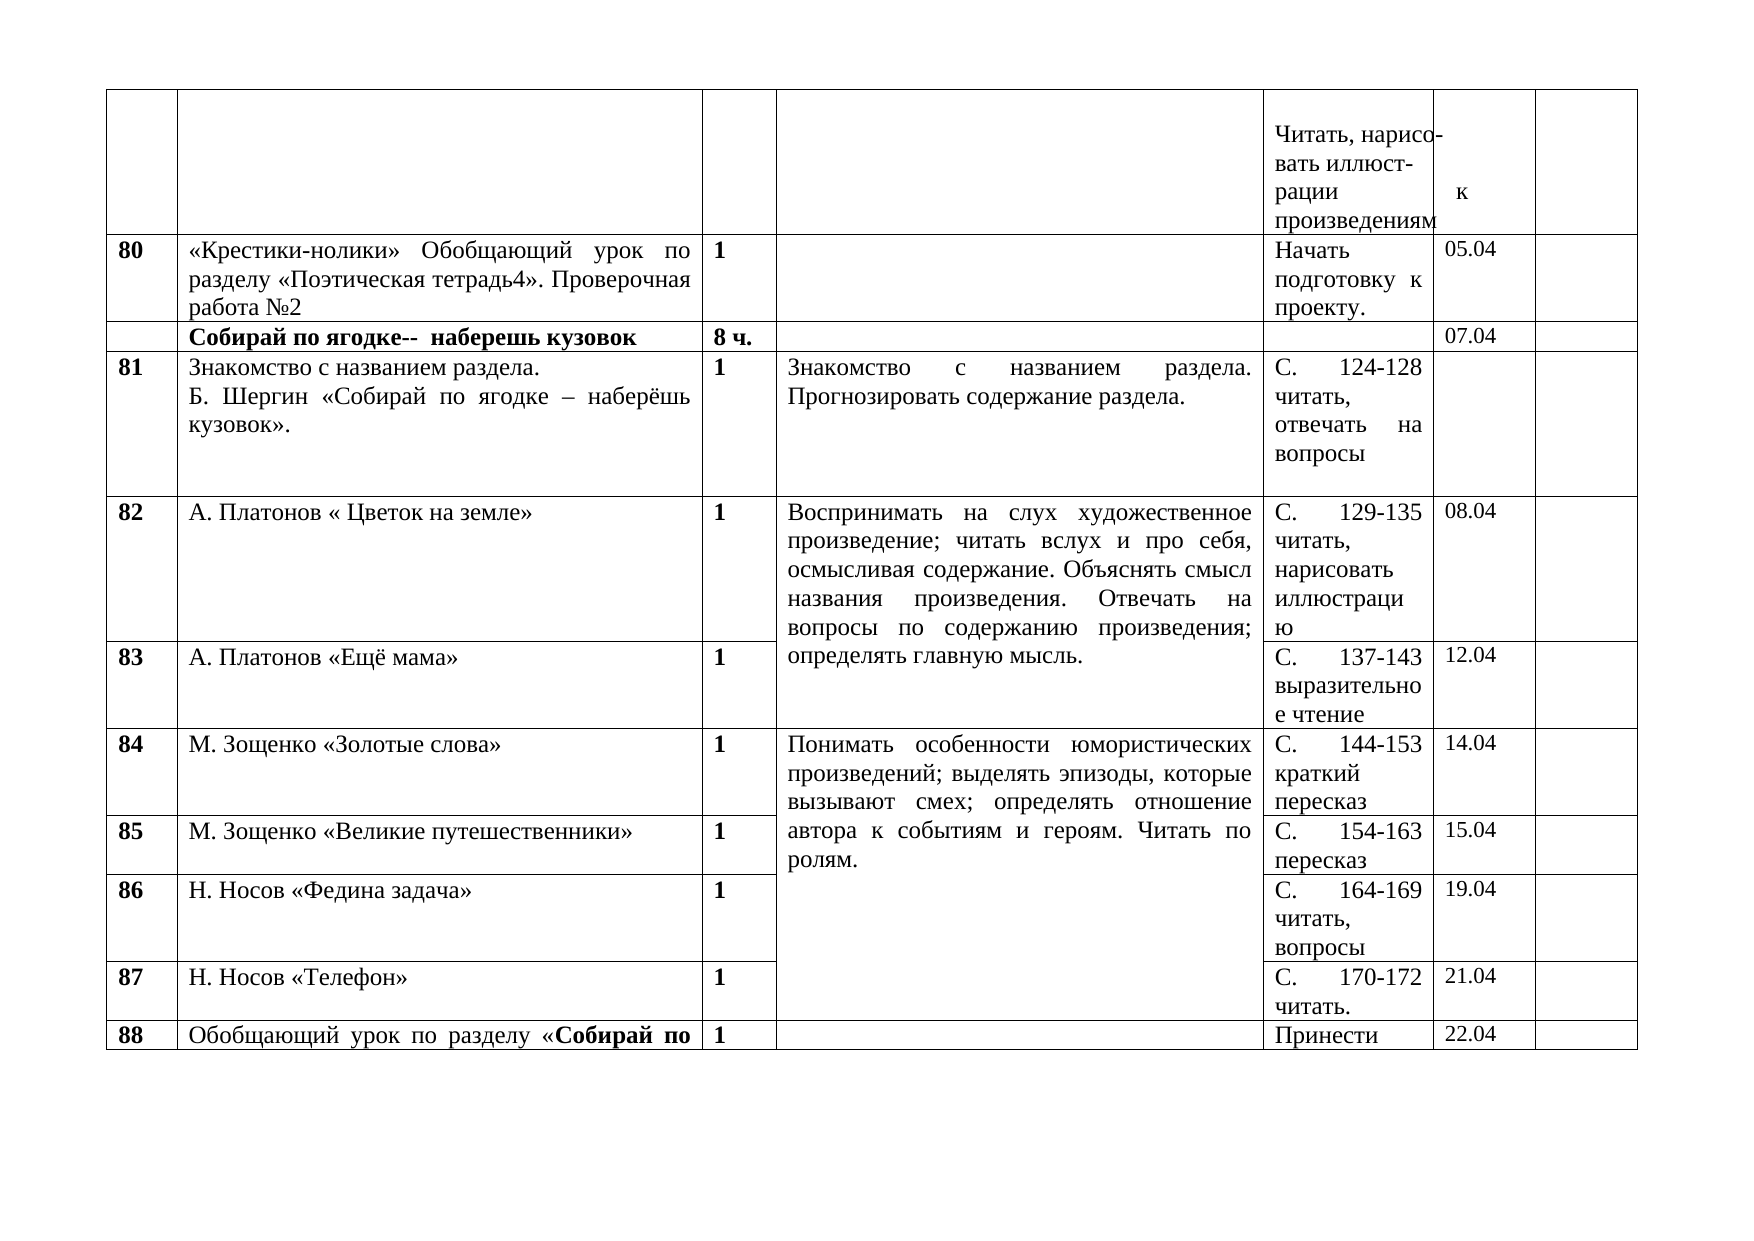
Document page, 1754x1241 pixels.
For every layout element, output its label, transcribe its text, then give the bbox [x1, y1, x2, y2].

table_cell 1 [703, 352, 776, 496]
table_cell С. 154-163 пересказ [1264, 816, 1433, 874]
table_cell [1264, 90, 1433, 234]
table_cell [777, 1021, 1263, 1049]
table_cell 14.04 [1434, 729, 1535, 815]
table_cell [1536, 90, 1637, 234]
table_cell А. Платонов « Цветок на земле» [178, 497, 702, 641]
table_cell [178, 90, 702, 234]
table_cell [1536, 962, 1637, 1019]
table_cell Знакомство с названием раздела. Прогнозировать содержание раздела. [777, 352, 1263, 496]
table_cell [1536, 1021, 1637, 1049]
table_cell 85 [107, 816, 177, 874]
table_cell [1536, 352, 1637, 496]
table_cell С. 170-172 читать. [1264, 962, 1433, 1019]
table_cell 88 [107, 1021, 177, 1049]
table_cell 1 [703, 235, 776, 321]
table_cell 1 [703, 962, 776, 1019]
table_cell 15.04 [1434, 816, 1535, 874]
table_cell 1 [703, 90, 776, 234]
table_cell [1536, 875, 1637, 961]
table_cell [107, 322, 177, 351]
table_cell 79 [107, 90, 177, 234]
table_cell Знакомство с названием раздела. Б. Шергин «Собирай по ягодке – наберёшь кузовок». [178, 352, 702, 496]
table_cell М. Зощенко «Великие путешественники» [178, 816, 702, 874]
table_cell 01.04 [1434, 90, 1535, 234]
table_cell 08.04 [1434, 497, 1535, 641]
table_cell [777, 322, 1263, 351]
table_cell [1536, 235, 1637, 321]
table_cell 19.04 [1434, 875, 1535, 961]
table_cell 8 ч. [703, 322, 776, 351]
table_cell [1536, 729, 1637, 815]
table_cell 12.04 [1434, 642, 1535, 728]
table_cell 80 [107, 235, 177, 321]
table_cell Воспринимать на слух художественное произведение; читать вслух и про себя, осмысливая содержание. Объяснять смысл названия произведения. Отвечать на вопросы по содержанию произведения; определять главную мысль. [777, 497, 1263, 728]
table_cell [1264, 1021, 1433, 1049]
table_cell С. 144-153 краткий пересказ [1264, 729, 1433, 815]
table_cell [1536, 497, 1637, 641]
table_cell 1 [703, 875, 776, 961]
table_cell 87 [107, 962, 177, 1019]
table_cell 82 [107, 497, 177, 641]
table_cell 83 [107, 642, 177, 728]
table_cell 1 [703, 1021, 776, 1049]
table_cell Понимать особенности юмористических произведений; выделять эпизоды, которые вызывают смех; определять отношение автора к событиям и героям. Читать по ролям. [777, 729, 1263, 1019]
table_cell 86 [107, 875, 177, 961]
table_cell С. 137-143 выразительное чтение [1264, 642, 1433, 728]
table_cell Начать подготовку к проекту. [1264, 235, 1433, 321]
table_cell 1 [703, 816, 776, 874]
table_cell [1264, 322, 1433, 351]
table_cell М. Зощенко «Золотые слова» [178, 729, 702, 815]
table_cell 21.04 [1434, 962, 1535, 1019]
table_cell [1536, 322, 1637, 351]
table_cell [777, 235, 1263, 321]
table_cell 22.04 [1434, 1021, 1535, 1049]
table_cell С. 124-128 читать, отвечать на вопросы [1264, 352, 1433, 496]
table_cell 07.04 [1434, 322, 1535, 351]
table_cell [178, 1021, 702, 1049]
table_cell 1 [703, 497, 776, 641]
table_cell 84 [107, 729, 177, 815]
table_cell 1 [703, 729, 776, 815]
table_cell [1434, 352, 1535, 496]
table_cell 81 [107, 352, 177, 496]
table_cell «Крестики-нолики» Обобщающий урок по разделу «Поэтическая тетрадь4». Проверочная работа №2 [178, 235, 702, 321]
table_cell 1 [703, 642, 776, 728]
table_cell С. 129-135 читать, нарисовать иллюстрацию [1264, 497, 1433, 641]
table_cell С. 164-169 читать, вопросы [1264, 875, 1433, 961]
table_cell А. Платонов «Ещё мама» [178, 642, 702, 728]
table_cell Н. Носов «Телефон» [178, 962, 702, 1019]
table_cell [1536, 816, 1637, 874]
table_cell 05.04 [1434, 235, 1535, 321]
table_cell Собирай по ягодке-- наберешь кузовок [178, 322, 702, 351]
table_cell [1536, 642, 1637, 728]
table_cell Н. Носов «Федина задача» [178, 875, 702, 961]
